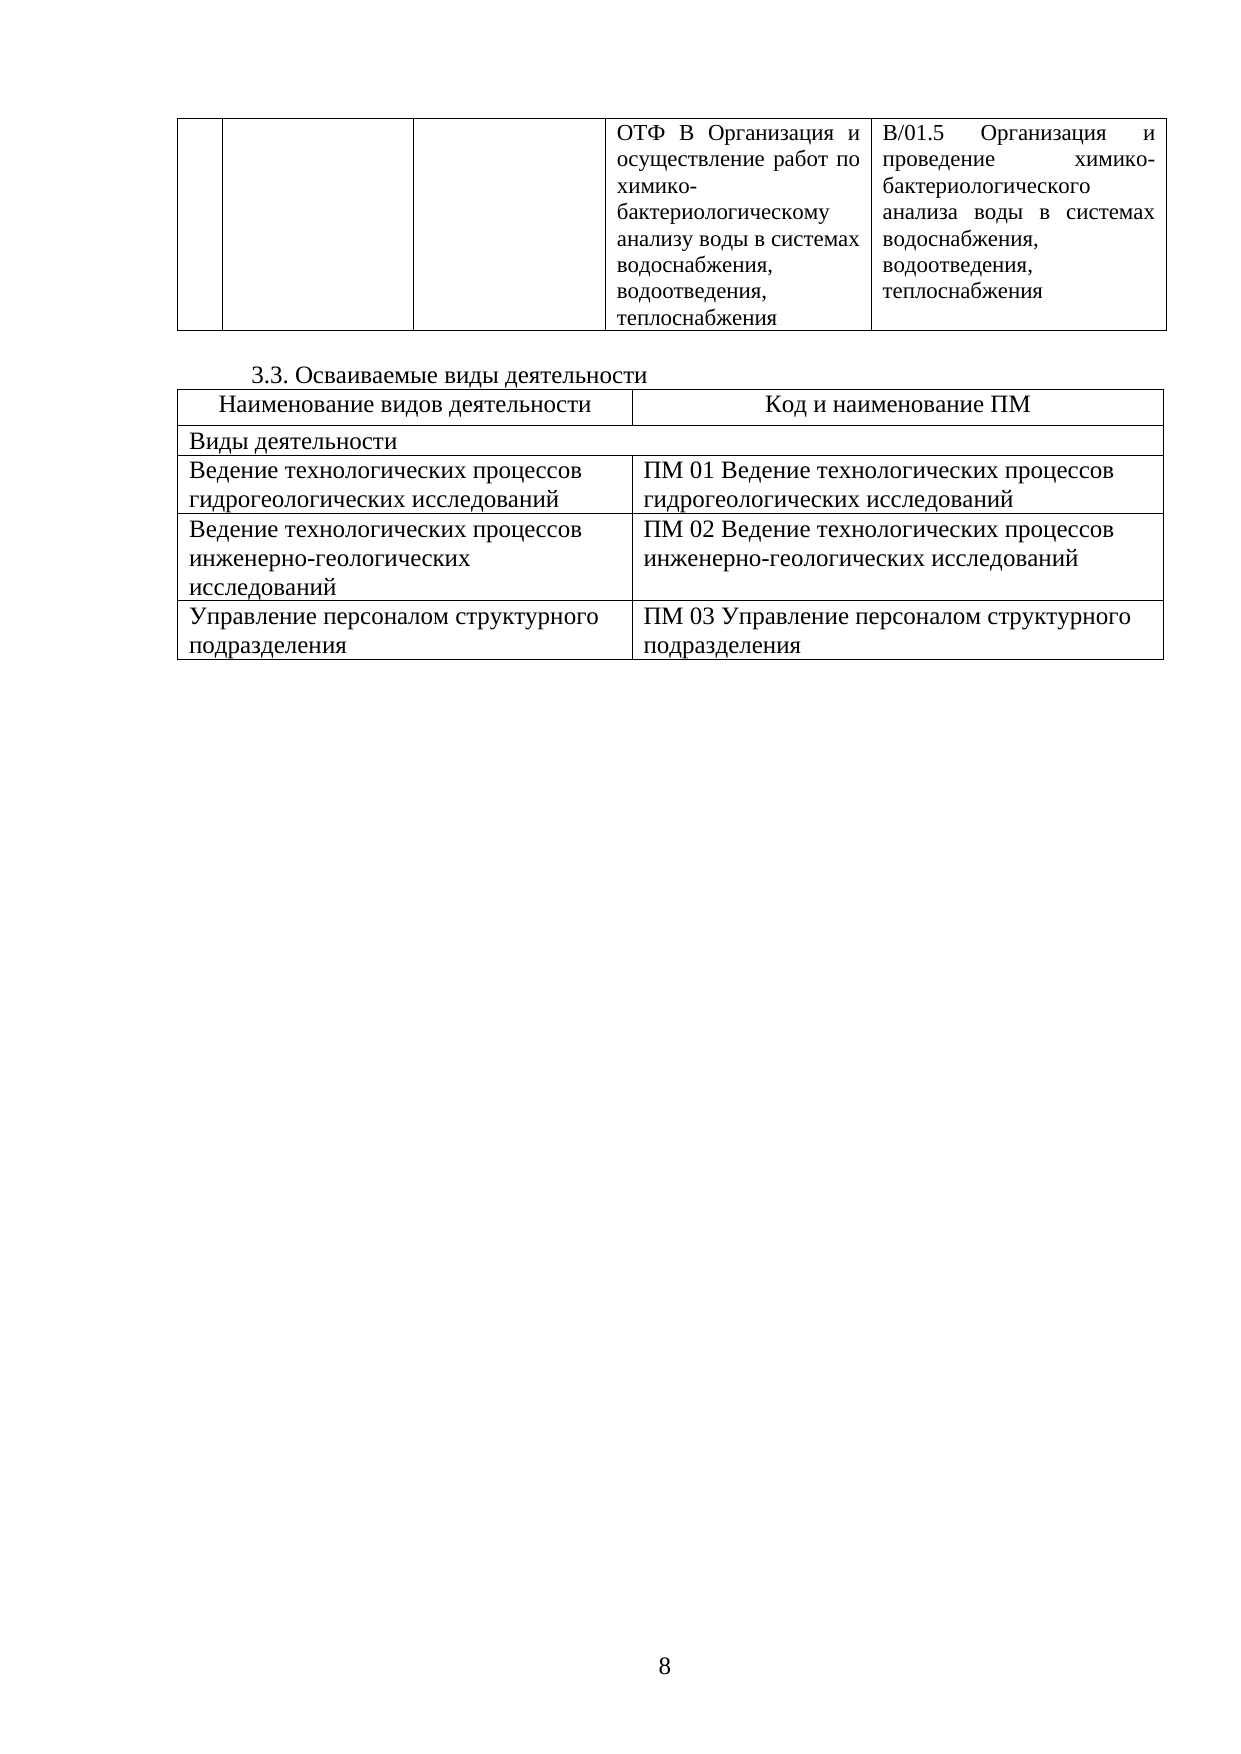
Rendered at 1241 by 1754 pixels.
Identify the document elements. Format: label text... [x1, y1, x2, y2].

table_cell Управление персоналом структурного подразделения [178, 601, 632, 659]
table_header Наименование видов деятельности [178, 390, 632, 425]
text 3.3. Осваиваемые виды деятельности [177, 360, 1152, 388]
table_cell ПМ 01 Ведение технологических процессов гидрогеологических исследований [633, 456, 1163, 513]
table_header Код и наименование ПМ [633, 390, 1163, 425]
table_cell ПМ 03 Управление персоналом структурного подразделения [633, 601, 1163, 659]
table_cell Виды деятельности [178, 426, 1163, 454]
table_cell ПМ 02 Ведение технологических процессов инженерно-геологических исследований [633, 514, 1163, 600]
table_cell Ведение технологических процессов инженерно-геологических исследований [178, 514, 632, 600]
table_cell Ведение технологических процессов гидрогеологических исследований [178, 456, 632, 513]
table_cell В/01.5 Организация и проведение химико-бактериологического анализа воды в системах водоснабжения, водоотведения, теплоснабжения [872, 119, 1166, 330]
table_cell ОТФ В Организация и осуществление работ по химико-бактериологическому анализу воды в системах водоснабжения, водоотведения, теплоснабжения [606, 119, 871, 330]
